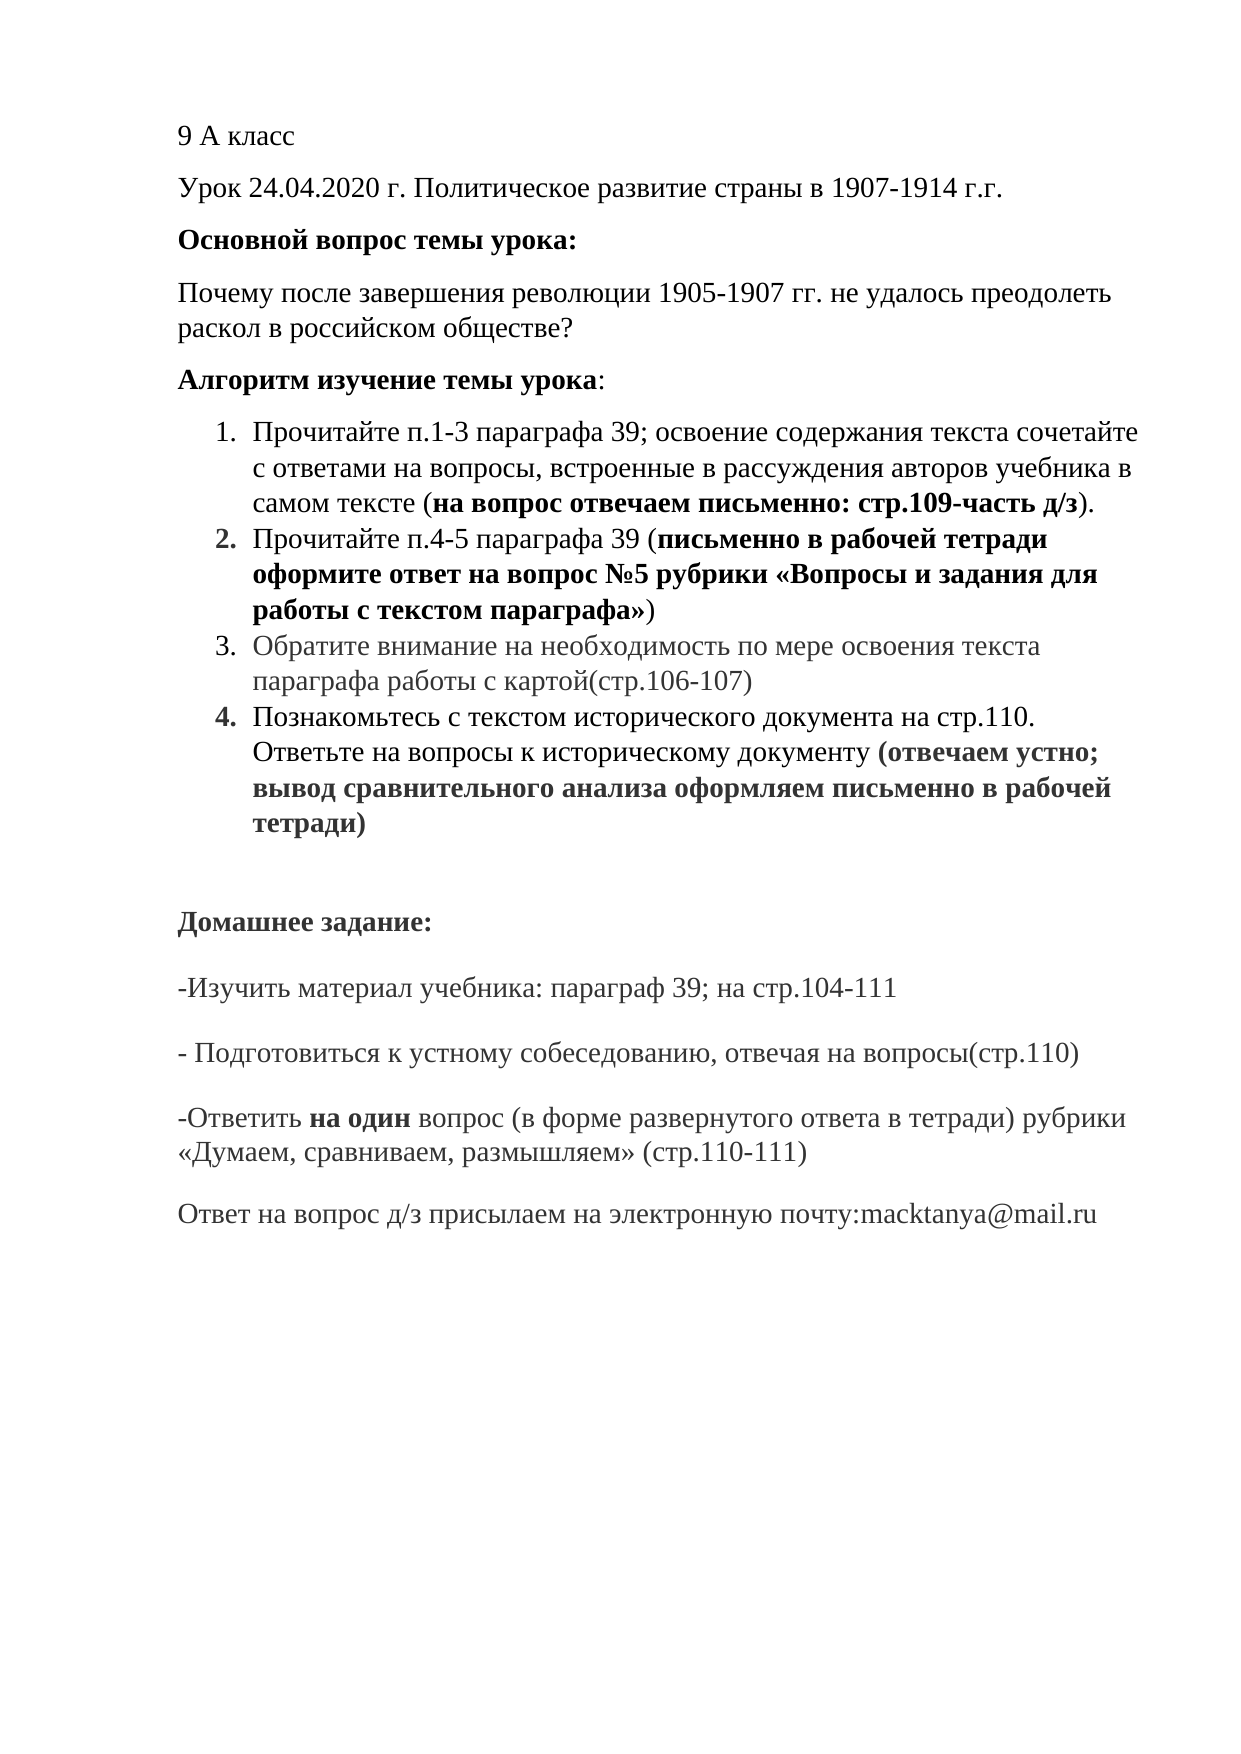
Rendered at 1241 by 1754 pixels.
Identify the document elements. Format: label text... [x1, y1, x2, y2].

text - Подготовиться к устному собеседованию, отвечая на вопросы(стр.110) [177, 1035, 1152, 1069]
text Почему после завершения революции 1905-1907 гг. не удалось преодолеть раскол в российском обществе? [177, 275, 1152, 344]
list Прочитайте п.1-3 параграфа 39; освоение содержания текста сочетайте с ответами на вопросы, встроенные в рассуждения авторов учебника в самом тексте (на вопрос отвечаем письменно: стр.109-часть д/з). [215, 414, 1152, 519]
text Ответ на вопрос д/з присылаем на электронную почту:macktanya@mail.ru [177, 1196, 1131, 1230]
text 9 А класс [177, 118, 1152, 152]
text Основной вопрос темы урока: [177, 222, 1152, 256]
text Урок 24.04.2020 г. Политическое развитие страны в 1907-1914 г.г. [177, 170, 1152, 204]
text -Изучить материал учебника: параграф 39; на стр.104-111 [177, 971, 1152, 1004]
text -Ответить на один вопрос (в форме развернутого ответа в тетради) рубрики «Думаем, сравниваем, размышляем» (стр.110-111) [177, 1100, 1152, 1167]
text Алгоритм изучение темы урока: [177, 362, 1152, 396]
list Познакомьтесь с текстом исторического документа на стр.110. Ответьте на вопросы к историческому документу (отвечаем устно; вывод сравнительного анализа оформляем письменно в рабочей тетради) [215, 699, 1152, 839]
text Домашнее задание: [177, 904, 1152, 937]
list Обратите внимание на необходимость по мере освоения текста параграфа работы с картой(стр.106-107) [215, 628, 1152, 697]
list Прочитайте п.4-5 параграфа 39 (письменно в рабочей тетради оформите ответ на вопрос №5 рубрики «Вопросы и задания для работы с текстом параграфа») [215, 521, 1152, 626]
